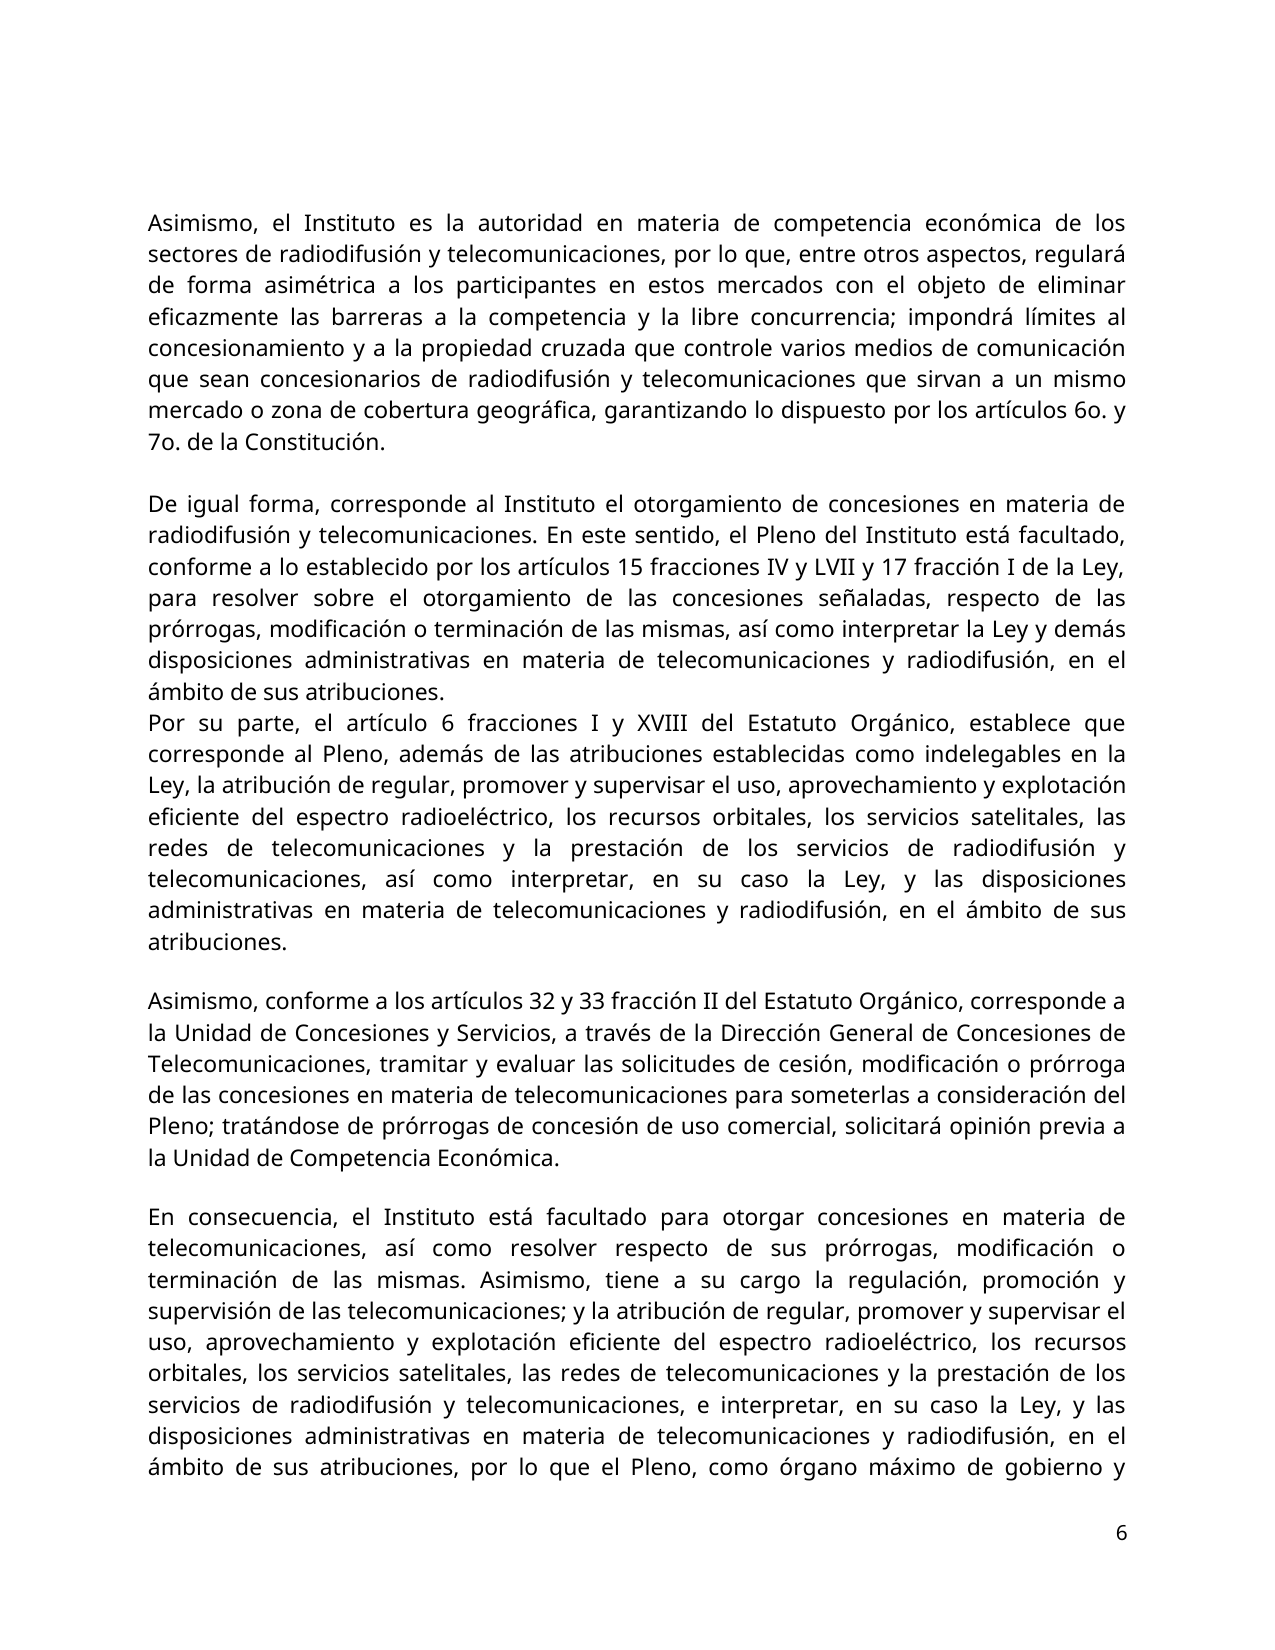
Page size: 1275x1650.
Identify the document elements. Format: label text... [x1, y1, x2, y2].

text Asimismo, el Instituto es la autoridad en materia de competencia económica de los sectores de radiodifusión y telecomunicaciones, por lo que, entre otros aspectos, regulará de forma asimétrica a los participantes en estos mercados con el objeto de eliminar eficazmente las barreras a la competencia y la libre concurrencia; impondrá límites al concesionamiento y a la propiedad cruzada que controle varios medios de comunicación que sean concesionarios de radiodifusión y telecomunicaciones que sirvan a un mismo mercado o zona de cobertura geográfica, garantizando lo dispuesto por los artículos 6o. y 7o. de la Constitución. [148, 207, 1127, 457]
text De igual forma, corresponde al Instituto el otorgamiento de concesiones en materia de radiodifusión y telecomunicaciones. En este sentido, el Pleno del Instituto está facultado, conforme a lo establecido por los artículos 15 fracciones IV y LVII y 17 fracción I de la Ley, para resolver sobre el otorgamiento de las concesiones señaladas, respecto de las prórrogas, modificación o terminación de las mismas, así como interpretar la Ley y demás disposiciones administrativas en materia de telecomunicaciones y radiodifusión, en el ámbito de sus atribuciones. [148, 488, 1127, 707]
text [148, 1201, 1127, 1482]
text Asimismo, conforme a los artículos 32 y 33 fracción II del Estatuto Orgánico, corresponde a la Unidad de Concesiones y Servicios, a través de la Dirección General de Concesiones de Telecomunicaciones, tramitar y evaluar las solicitudes de cesión, modificación o prórroga de las concesiones en materia de telecomunicaciones para someterlas a consideración del Pleno; tratándose de prórrogas de concesión de uso comercial, solicitará opinión previa a la Unidad de Competencia Económica. [148, 985, 1127, 1173]
text Por su parte, el artículo 6 fracciones I y XVIII del Estatuto Orgánico, establece que corresponde al Pleno, además de las atribuciones establecidas como indelegables en la Ley, la atribución de regular, promover y supervisar el uso, aprovechamiento y explotación eficiente del espectro radioeléctrico, los recursos orbitales, los servicios satelitales, las redes de telecomunicaciones y la prestación de los servicios de radiodifusión y telecomunicaciones, así como interpretar, en su caso la Ley, y las disposiciones administrativas en materia de telecomunicaciones y radiodifusión, en el ámbito de sus atribuciones. [148, 707, 1127, 957]
